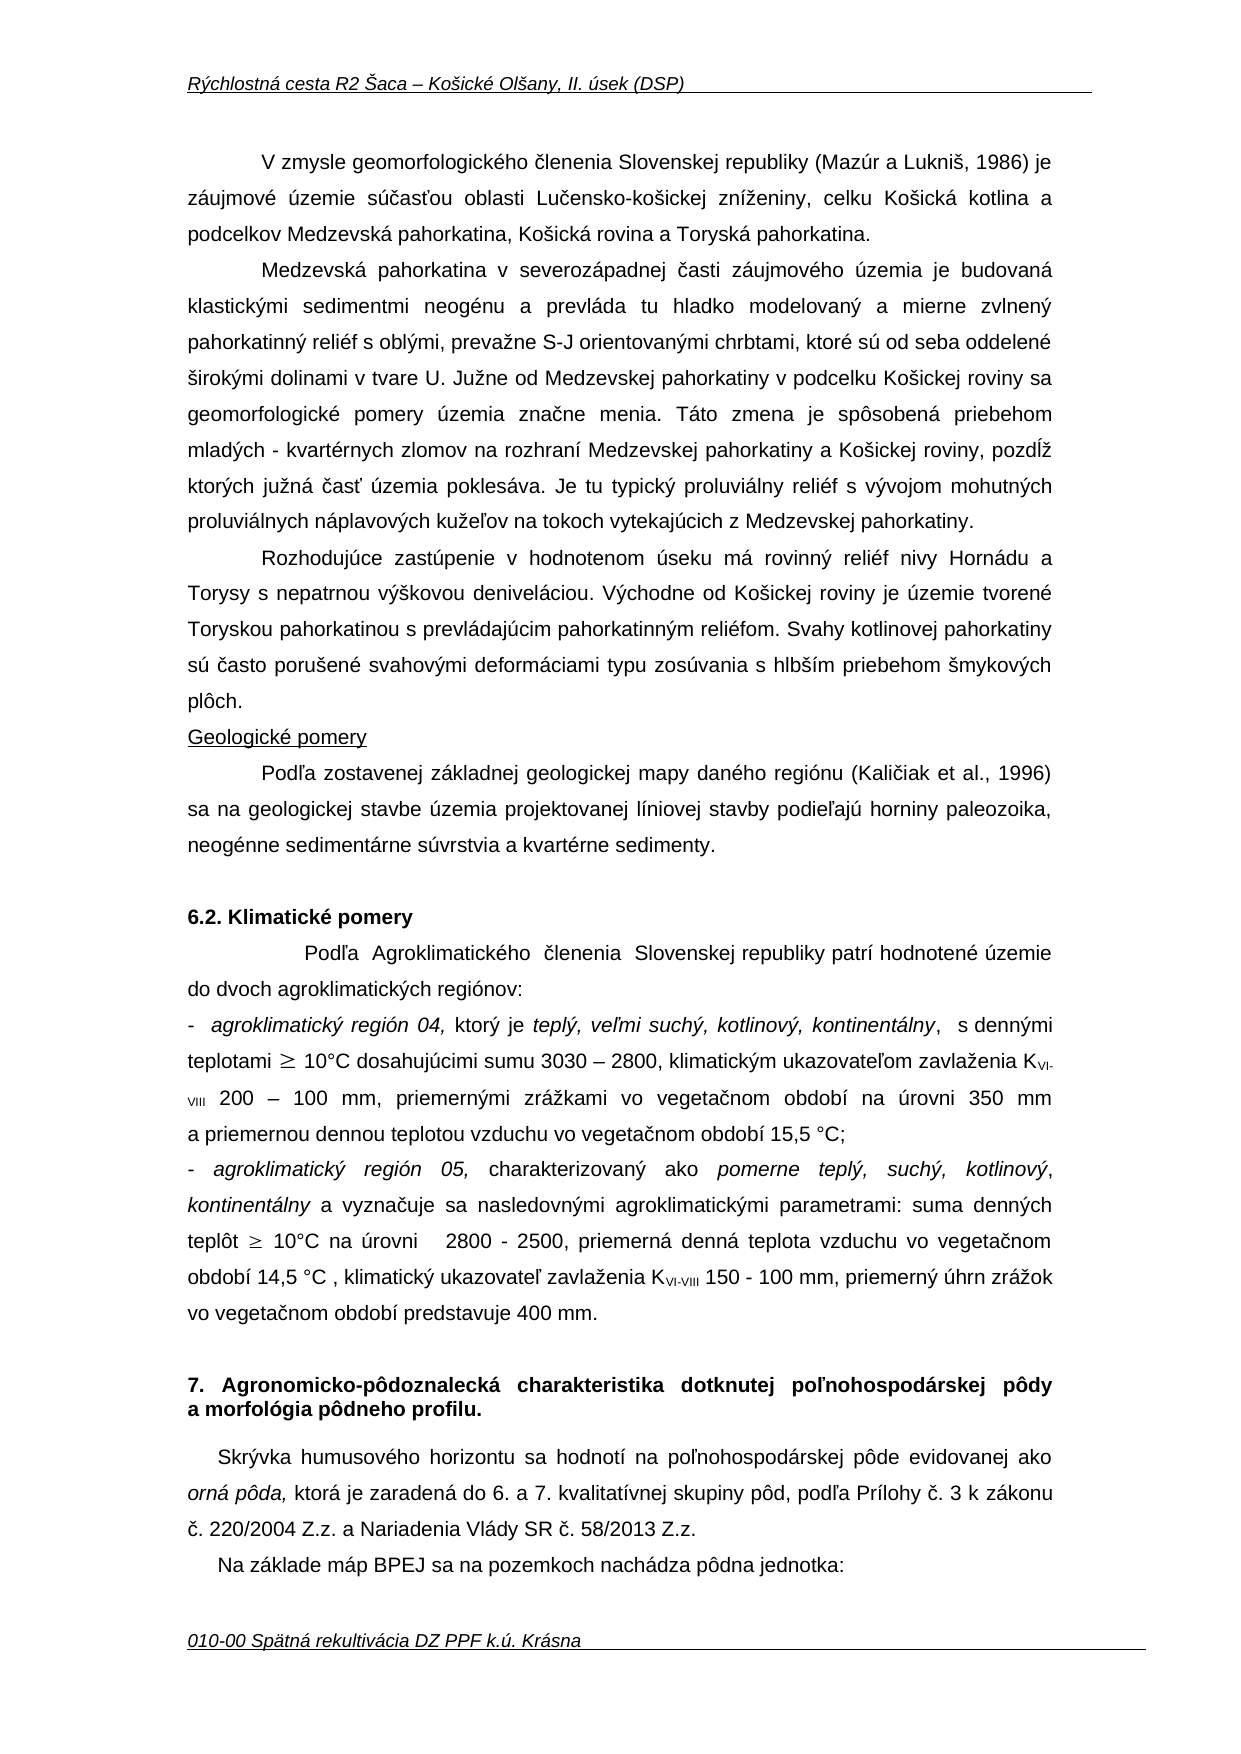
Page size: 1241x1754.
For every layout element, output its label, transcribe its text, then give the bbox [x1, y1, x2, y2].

text Skrývka humusového horizontu sa hodnotí na poľnohospodárskej pôde evidovanej ako orná pôda, ktorá je zaradená do 6. a 7. kvalitatívnej skupiny pôd, podľa Prílohy č. 3 k zákonu č. 220/2004 Z.z. a Nariadenia Vlády SR č. 58/2013 Z.z. [187, 1445, 1053, 1541]
text V zmysle geomorfologického členenia Slovenskej republiky (Mazúr a Lukniš, 1986) je záujmové územie súčasťou oblasti Lučensko-košickej zníženiny, celku Košická kotlina a podcelkov Medzevská pahorkatina, Košická rovina a Toryská pahorkatina. [187, 150, 1053, 246]
text Na základe máp BPEJ sa na pozemkoch nachádza pôdna jednotka: [187, 1553, 1053, 1577]
text Podľa zostavenej základnej geologickej mapy daného regiónu (Kaličiak et al., 1996) sa na geologickej stavbe územia projektovanej líniovej stavby podieľajú horniny paleozoika, neogénne sedimentárne súvrstvia a kvartérne sedimenty. [187, 761, 1053, 857]
text Medzevská pahorkatina v severozápadnej časti záujmového územia je budovaná klastickými sedimentmi neogénu a prevláda tu hladko modelovaný a mierne zvlnený pahorkatinný reliéf s oblými, prevažne S-J orientovanými chrbtami, ktoré sú od seba oddelené širokými dolinami v tvare U. Južne od Medzevskej pahorkatiny v podcelku Košickej roviny sa geomorfologické pomery územia značne menia. Táto zmena je spôsobená priebehom mladých - kvartérnych zlomov na rozhraní Medzevskej pahorkatiny a Košickej roviny, pozdĺž ktorých južná časť územia poklesáva. Je tu typický proluviálny reliéf s vývojom mohutných proluviálnych náplavových kužeľov na tokoch vytekajúcich z Medzevskej pahorkatiny. [187, 258, 1053, 533]
text 7. Agronomicko-pôdoznalecká charakteristika dotknutej poľnohospodárskej pôdy a morfológia pôdneho profilu. [187, 1373, 1053, 1421]
text - agroklimatický región 05, charakterizovaný ako pomerne teplý, suchý, kotlinový, kontinentálny a vyznačuje sa nasledovnými agroklimatickými parametrami: suma denných teplôt na úrovni 2800 - 2500, priemerná denná teplota vzduchu vo vegetačnom období , klimatický ukazovateľ zavlaženia KVI-VIII 150 - , priemerný úhrn zrážok vo vegetačnom období predstavuje . [187, 1157, 1053, 1325]
text Podľa Agroklimatického členenia Slovenskej republiky patrí hodnotené územie do dvoch agroklimatických regiónov: [187, 941, 1053, 1001]
text Rozhodujúce zastúpenie v hodnotenom úseku má rovinný reliéf nivy Hornádu a Torysy s nepatrnou výškovou deniveláciou. Východne od Košickej roviny je územie tvorené Toryskou pahorkatinou s prevládajúcim pahorkatinným reliéfom. Svahy kotlinovej pahorkatiny sú často porušené svahovými deformáciami typu zosúvania s hlbším priebehom šmykových plôch. [187, 545, 1053, 713]
text 6.2. Klimatické pomery [187, 905, 1053, 929]
text - agroklimatický región 04, ktorý je teplý, veľmi suchý, kotlinový, kontinentálny, s dennými teplotami dosahujúcimi sumu 3030 – 2800, klimatickým ukazovateľom zavlaženia KVI-VIII 200 – , priemernými zrážkami vo vegetačnom období na úrovni a priemernou dennou teplotou vzduchu vo vegetačnom období ; [187, 1012, 1053, 1145]
text Geologické pomery [187, 725, 1053, 749]
